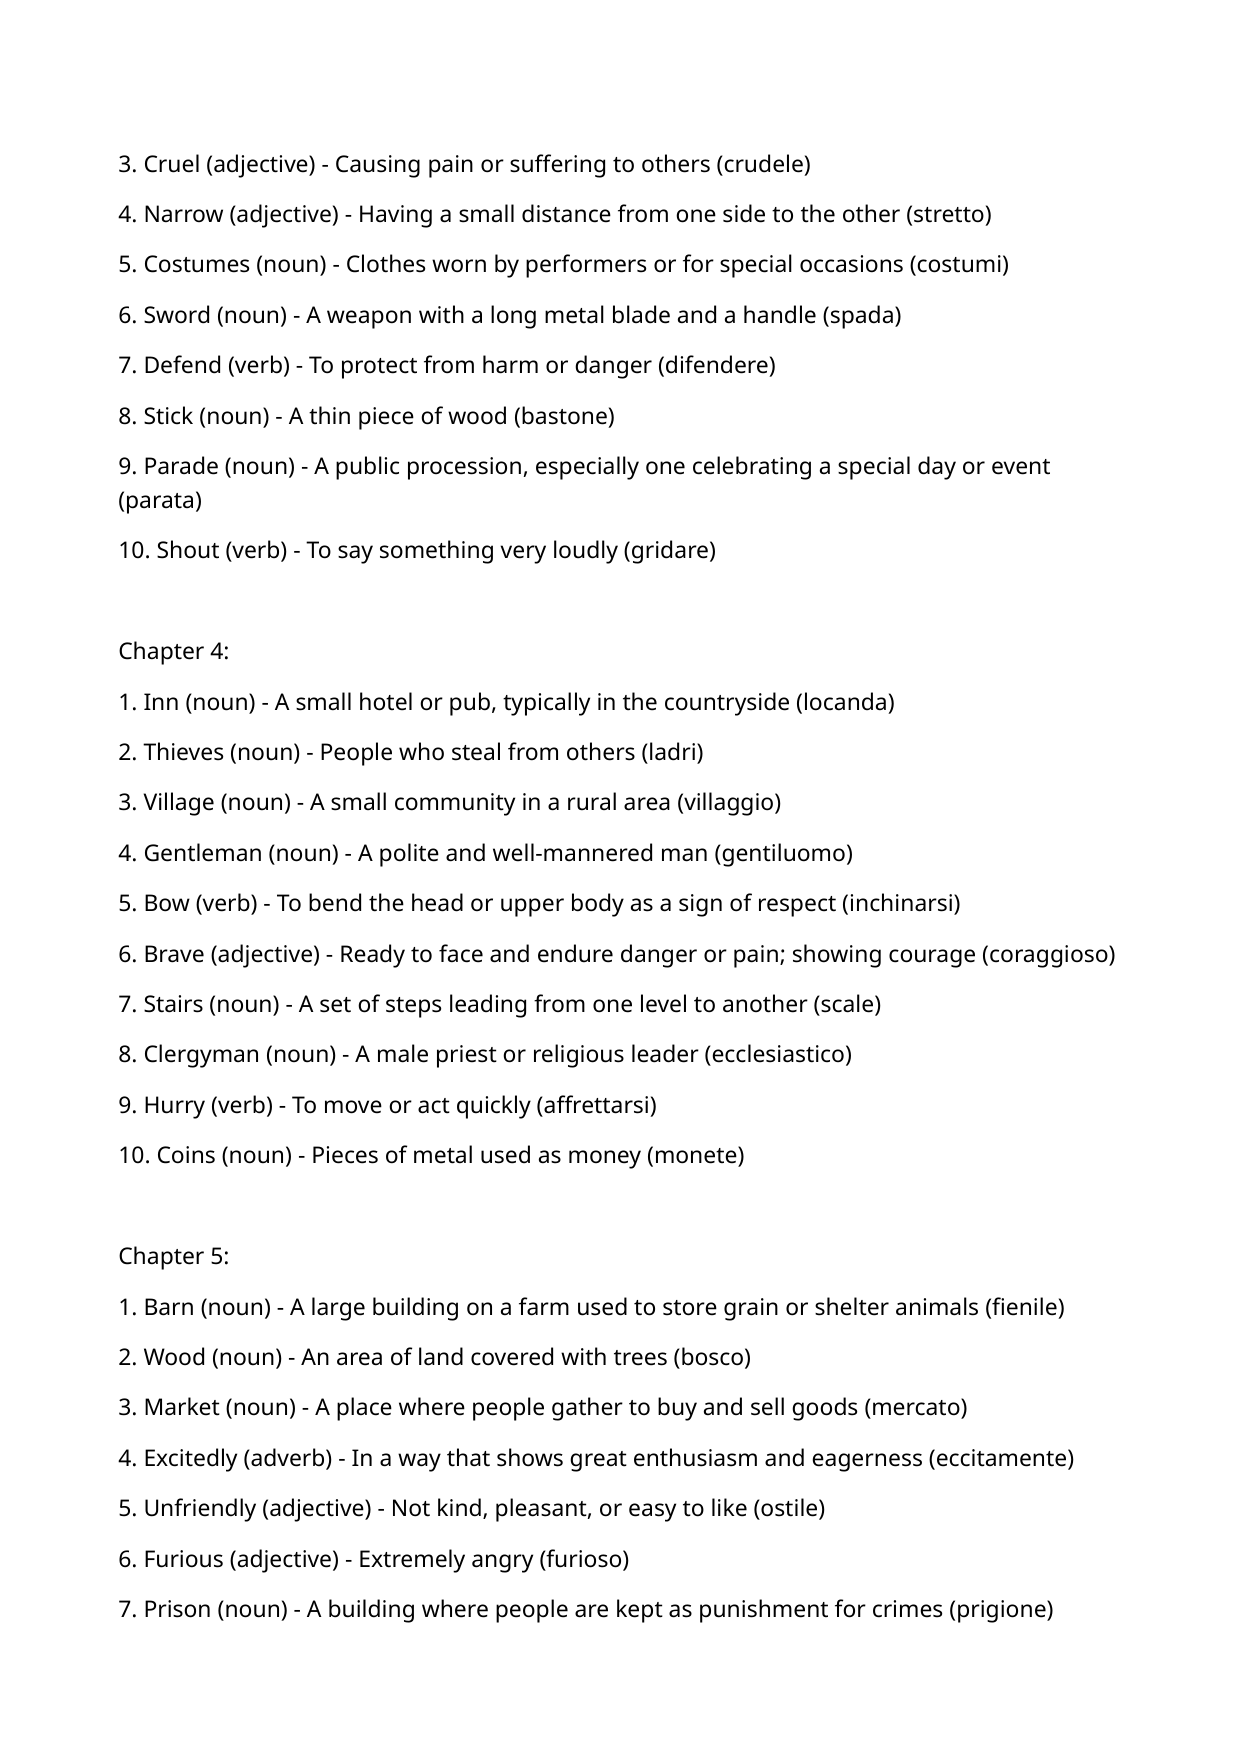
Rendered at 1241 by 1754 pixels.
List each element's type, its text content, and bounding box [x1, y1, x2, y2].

text 9. Parade (noun) - A public procession, especially one celebrating a special day or event (parata) [118, 450, 1122, 515]
text 6. Furious (adjective) - Extremely angry (furioso) [118, 1543, 1122, 1574]
text 9. Hurry (verb) - To move or act quickly (affrettarsi) [118, 1089, 1122, 1120]
text 1. Inn (noun) - A small hotel or pub, typically in the countryside (locanda) [118, 686, 1122, 717]
text 8. Stick (noun) - A thin piece of wood (bastone) [118, 400, 1122, 431]
text 5. Bow (verb) - To bend the head or upper body as a sign of respect (inchinarsi) [118, 887, 1122, 918]
text 8. Clergyman (noun) - A male priest or religious leader (ecclesiastico) [118, 1038, 1122, 1070]
text 4. Narrow (adjective) - Having a small distance from one side to the other (stretto) [118, 198, 1122, 229]
text 5. Unfriendly (adjective) - Not kind, pleasant, or easy to like (ostile) [118, 1492, 1122, 1523]
text 3. Market (noun) - A place where people gather to buy and sell goods (mercato) [118, 1391, 1122, 1423]
text 7. Defend (verb) - To protect from harm or danger (difendere) [118, 349, 1122, 381]
text Chapter 5: [118, 1240, 1122, 1271]
text 6. Brave (adjective) - Ready to face and endure danger or pain; showing courage (coraggioso) [118, 938, 1122, 969]
text 1. Barn (noun) - A large building on a farm used to store grain or shelter animals (fienile) [118, 1291, 1122, 1322]
text 7. Stairs (noun) - A set of steps leading from one level to another (scale) [118, 988, 1122, 1019]
text 6. Sword (noun) - A weapon with a long metal blade and a handle (spada) [118, 299, 1122, 330]
text 7. Prison (noun) - A building where people are kept as punishment for crimes (prigione) [118, 1593, 1122, 1624]
text 10. Shout (verb) - To say something very loudly (gridare) [118, 534, 1122, 566]
text 2. Thieves (noun) - People who steal from others (ladri) [118, 736, 1122, 767]
text 10. Coins (noun) - Pieces of metal used as money (monete) [118, 1139, 1122, 1171]
text 3. Village (noun) - A small community in a rural area (villaggio) [118, 786, 1122, 818]
text 4. Excitedly (adverb) - In a way that shows great enthusiasm and eagerness (eccitamente) [118, 1442, 1122, 1473]
text 5. Costumes (noun) - Clothes worn by performers or for special occasions (costumi) [118, 248, 1122, 280]
text 2. Wood (noun) - An area of land covered with trees (bosco) [118, 1341, 1122, 1372]
text 4. Gentleman (noun) - A polite and well-mannered man (gentiluomo) [118, 837, 1122, 868]
text Chapter 4: [118, 635, 1122, 666]
text 3. Cruel (adjective) - Causing pain or suffering to others (crudele) [118, 148, 1122, 179]
